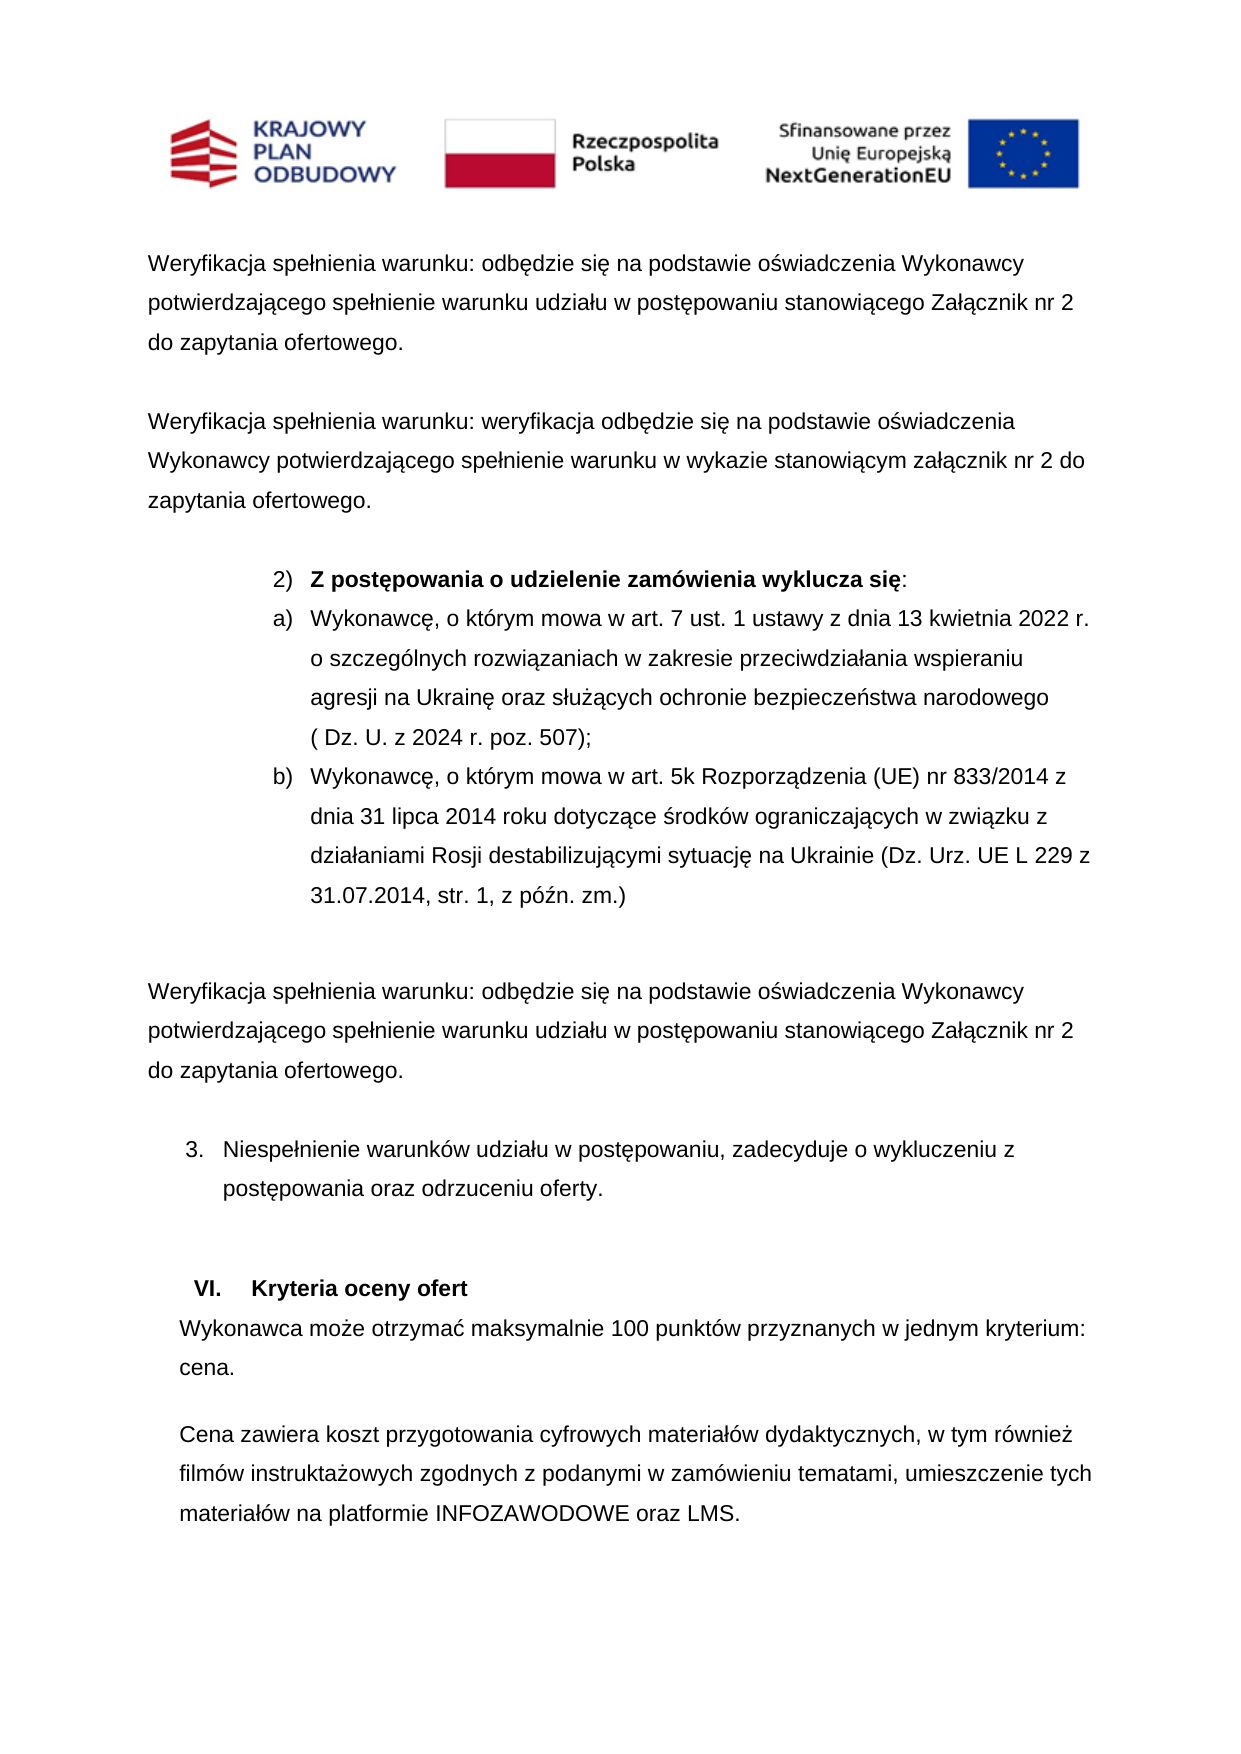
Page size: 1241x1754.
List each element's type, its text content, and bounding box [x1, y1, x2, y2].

list Kryteria oceny ofert [222, 1275, 1093, 1301]
text Weryfikacja spełnienia warunku: odbędzie się na podstawie oświadczenia Wykonawcy potwierdzającego spełnienie warunku udziału w postępowaniu stanowiącego Załącznik nr 2 do zapytania ofertowego. [148, 250, 1093, 355]
text Wykonawca może otrzymać maksymalnie 100 punktów przyznanych w jednym kryterium: cena. [179, 1314, 1093, 1380]
list Niespełnienie warunków udziału w postępowaniu, zadecyduje o wykluczeniu z postępowania oraz odrzuceniu oferty. [185, 1136, 1093, 1202]
text Cena zawiera koszt przygotowania cyfrowych materiałów dydaktycznych, w tym również filmów instruktażowych zgodnych z podanymi w zamówieniu tematami, umieszczenie tych materiałów na platformie INFOZAWODOWE oraz LMS. [179, 1421, 1093, 1526]
list Wykonawcę, o którym mowa w art. 7 ust. 1 ustawy z dnia 13 kwietnia 2022 r. o szczególnych rozwiązaniach w zakresie przeciwdziałania wspieraniu agresji na Ukrainę oraz służących ochronie bezpieczeństwa narodowego ( Dz. U. z 2024 r. poz. 507); [273, 605, 1093, 750]
list Z postępowania o udzielenie zamówienia wyklucza się: [273, 566, 1093, 592]
picture [147, 97, 1093, 202]
text Weryfikacja spełnienia warunku: weryfikacja odbędzie się na podstawie oświadczenia Wykonawcy potwierdzającego spełnienie warunku w wykazie stanowiącym załącznik nr 2 do zapytania ofertowego. [148, 408, 1093, 513]
list Wykonawcę, o którym mowa w art. 5k Rozporządzenia (UE) nr 833/2014 z dnia 31 lipca 2014 roku dotyczące środków ograniczających w związku z działaniami Rosji destabilizującymi sytuację na Ukrainie (Dz. Urz. UE L 229 z 31.07.2014, str. 1, z późn. zm.) [273, 763, 1093, 908]
text Weryfikacja spełnienia warunku: odbędzie się na podstawie oświadczenia Wykonawcy potwierdzającego spełnienie warunku udziału w postępowaniu stanowiącego Załącznik nr 2 do zapytania ofertowego. [148, 978, 1093, 1083]
